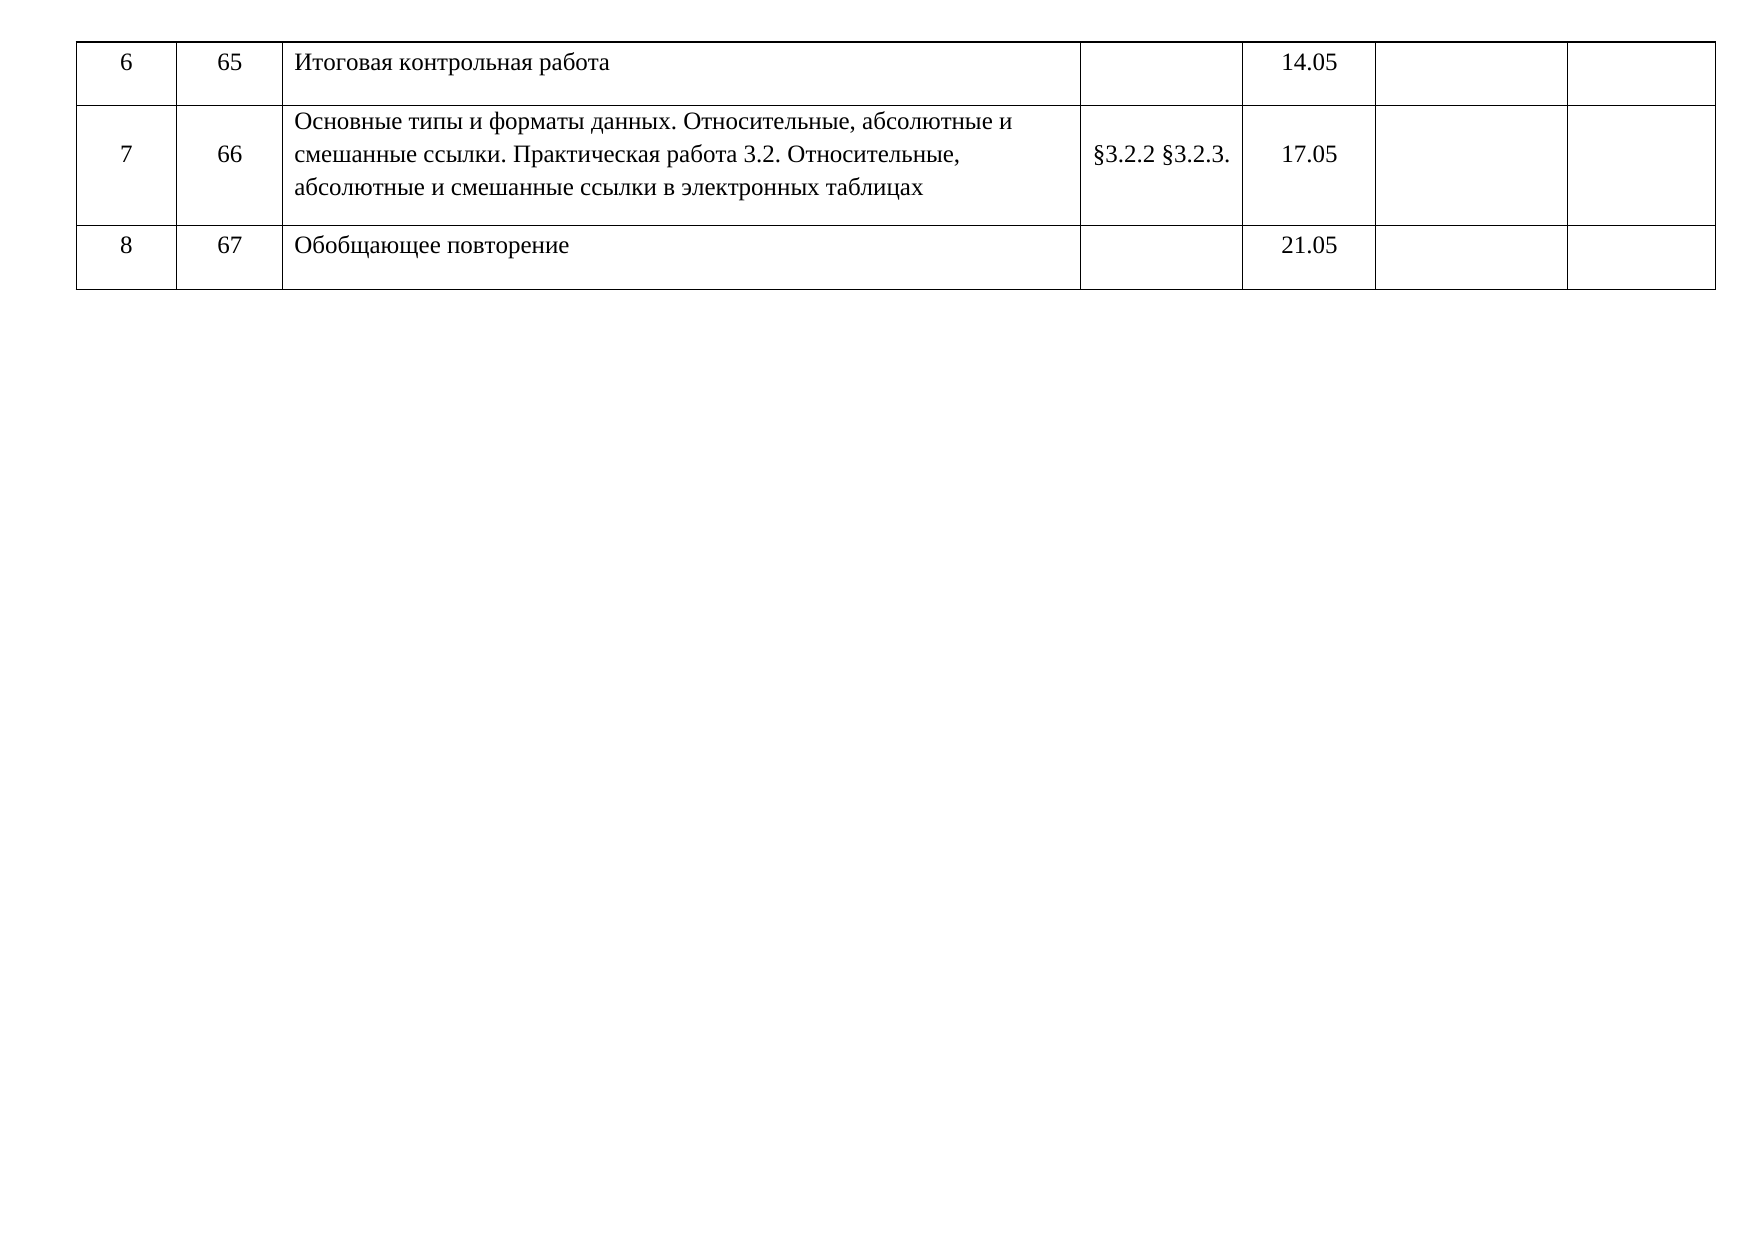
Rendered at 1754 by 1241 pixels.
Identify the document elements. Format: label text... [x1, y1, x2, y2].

table_cell Итоговая контрольная работа [283, 43, 1080, 105]
table_cell 67 [177, 226, 282, 288]
table_cell [1376, 226, 1567, 288]
table_cell 17.05 [1243, 106, 1375, 225]
table_cell 21.05 [1243, 226, 1375, 288]
table_cell [1568, 226, 1715, 288]
table_cell [1568, 106, 1715, 225]
table_cell [1081, 43, 1242, 105]
table_cell 65 [177, 43, 282, 105]
table_cell Обобщающее повторение [283, 226, 1080, 288]
table_cell 6 [77, 43, 176, 105]
table_cell [1081, 226, 1242, 288]
table_cell [1376, 106, 1567, 225]
table_cell 66 [177, 106, 282, 225]
table_cell 7 [77, 106, 176, 225]
table_cell Основные типы и форматы данных. Относительные, абсолютные и смешанные ссылки. Практическая работа 3.2. Относительные, абсолютные и смешанные ссылки в электронных таблицах [283, 106, 1080, 225]
table_cell [1376, 43, 1567, 105]
table_cell §3.2.2 §3.2.3. [1081, 106, 1242, 225]
table_cell 14.05 [1243, 43, 1375, 105]
table_cell [1568, 43, 1715, 105]
table_cell 8 [77, 226, 176, 288]
